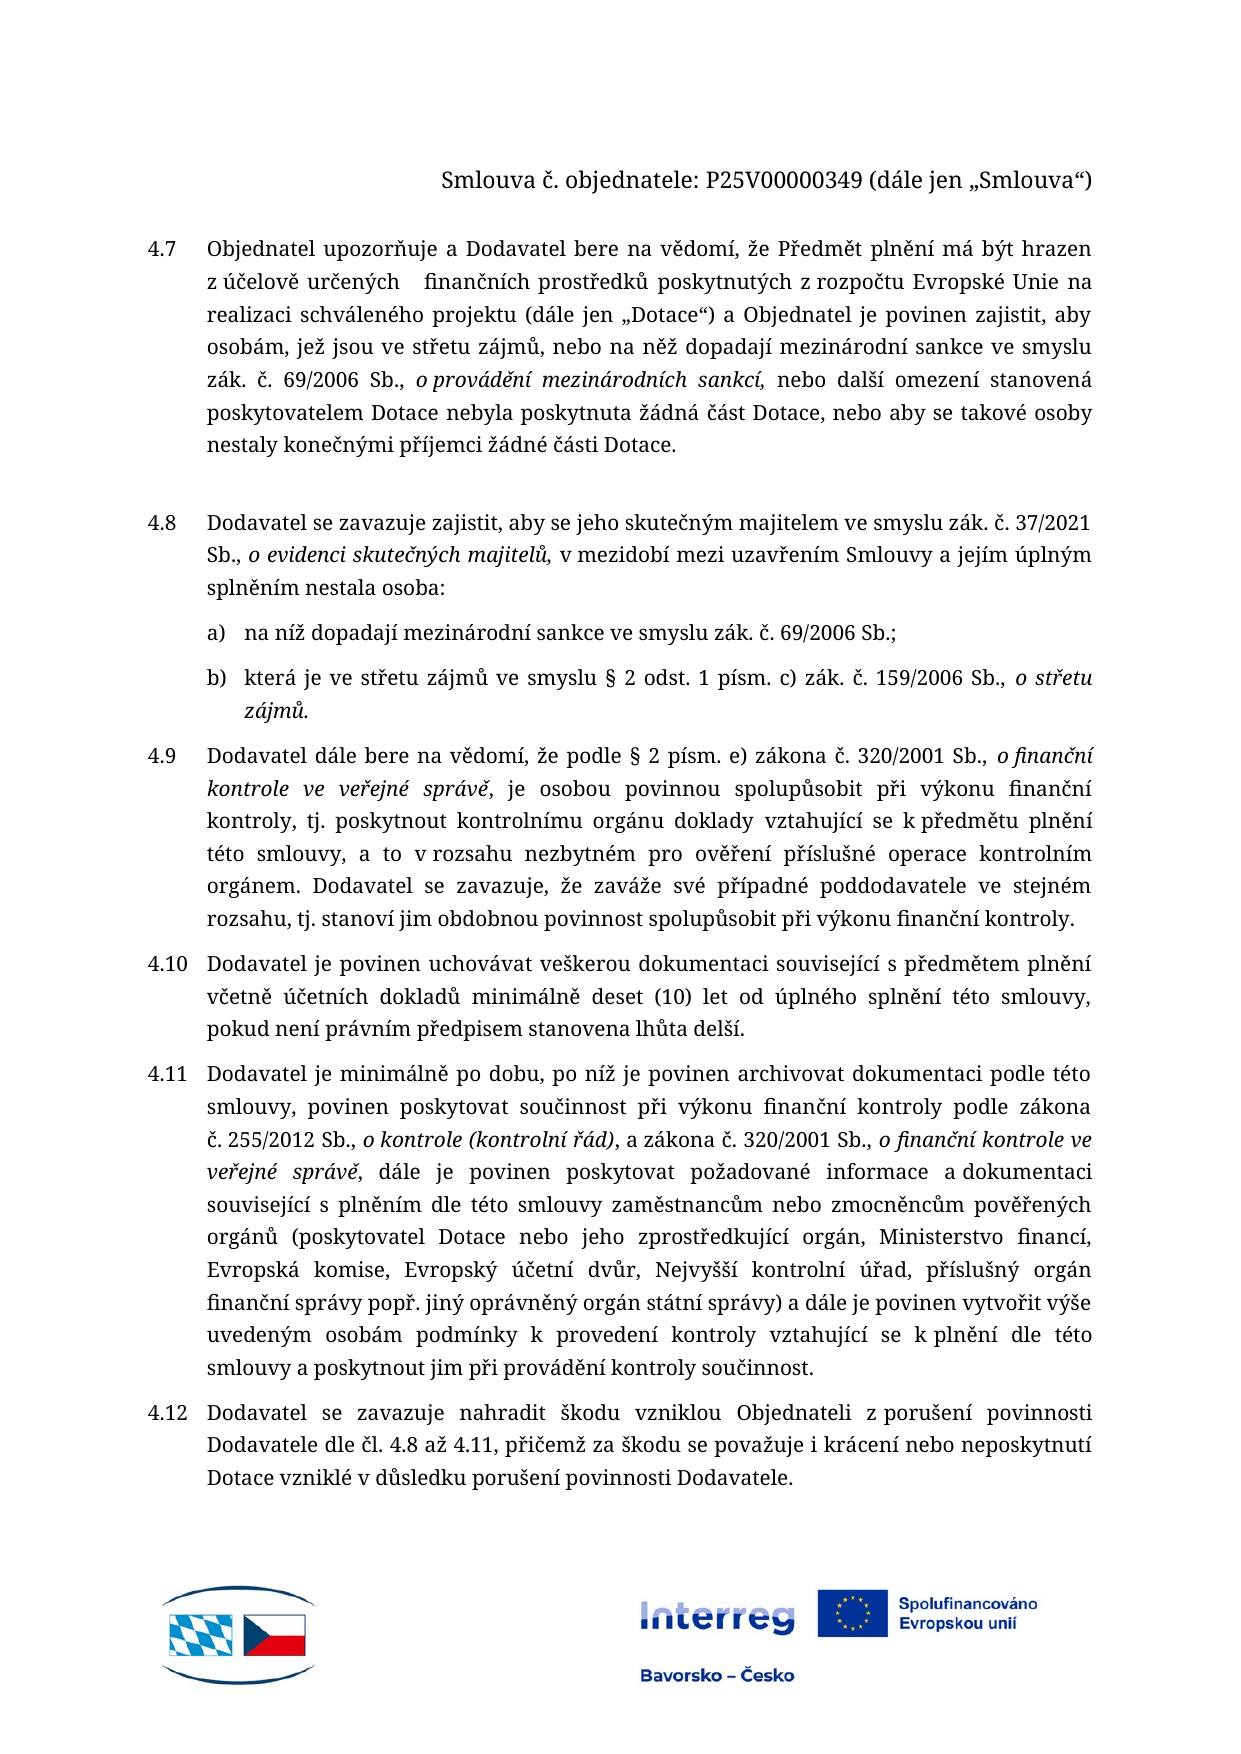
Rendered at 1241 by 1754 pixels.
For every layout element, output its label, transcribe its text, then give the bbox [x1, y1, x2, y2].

list Dodavatel je minimálně po dobu, po níž je povinen archivovat dokumentaci podle této smlouvy, povinen poskytovat součinnost při výkonu finanční kontroly podle zákona č. 255/2012 Sb., o kontrole (kontrolní řád), a zákona č. 320/2001 Sb., o finanční kontrole ve veřejné správě, dále je povinen poskytovat požadované informace a dokumentaci související s plněním dle této smlouvy zaměstnancům nebo zmocněncům pověřených orgánů (poskytovatel Dotace nebo jeho zprostředkující orgán, Ministerstvo financí, Evropská komise, Evropský účetní dvůr, Nejvyšší kontrolní úřad, příslušný orgán finanční správy popř. jiný oprávněný orgán státní správy) a dále je povinen vytvořit výše uvedeným osobám podmínky k provedení kontroly vztahující se k plnění dle této smlouvy a poskytnout jim při provádění kontroly součinnost. [148, 1059, 1093, 1381]
picture [147, 1556, 1093, 1726]
list Dodavatel se zavazuje nahradit škodu vzniklou Objednateli z porušení povinnosti Dodavatele dle čl. 4.8 až 4.11, přičemž za škodu se považuje i krácení nebo neposkytnutí Dotace vzniklé v důsledku porušení povinnosti Dodavatele. [148, 1398, 1093, 1492]
list Dodavatel se zavazuje zajistit, aby se jeho skutečným majitelem ve smyslu zák. č. 37/2021 Sb., o evidenci skutečných majitelů, v mezidobí mezi uzavřením Smlouvy a jejím úplným splněním nestala osoba: [148, 508, 1093, 602]
list Dodavatel je povinen uchovávat veškerou dokumentaci související s předmětem plnění včetně účetních dokladů minimálně deset (10) let od úplného splnění této smlouvy, pokud není právním předpisem stanovena lhůta delší. [148, 949, 1093, 1043]
list na níž dopadají mezinárodní sankce ve smyslu zák. č. 69/2006 Sb.; [207, 618, 1093, 647]
list která je ve střetu zájmů ve smyslu § 2 odst. 1 písm. c) zák. č. 159/2006 Sb., o střetu zájmů. [207, 663, 1093, 724]
list Dodavatel dále bere na vědomí, že podle § 2 písm. e) zákona č. 320/2001 Sb., o finanční kontrole ve veřejné správě, je osobou povinnou spolupůsobit při výkonu finanční kontroly, tj. poskytnout kontrolnímu orgánu doklady vztahující se k předmětu plnění této smlouvy, a to v rozsahu nezbytném pro ověření příslušné operace kontrolním orgánem. Dodavatel se zavazuje, že zaváže své případné poddodavatele ve stejném rozsahu, tj. stanoví jim obdobnou povinnost spolupůsobit při výkonu finanční kontroly. [148, 741, 1093, 932]
list Objednatel upozorňuje a Dodavatel bere na vědomí, že Předmět plnění má být hrazen z účelově určených finančních prostředků poskytnutých z rozpočtu Evropské Unie na realizaci schváleného projektu (dále jen „Dotace“) a Objednatel je povinen zajistit, aby osobám, jež jsou ve střetu zájmů, nebo na něž dopadají mezinárodní sankce ve smyslu zák. č. 69/2006 Sb., o provádění mezinárodních sankcí, nebo další omezení stanovená poskytovatelem Dotace nebyla poskytnuta žádná část Dotace, nebo aby se takové osoby nestaly konečnými příjemci žádné části Dotace. [148, 234, 1093, 459]
